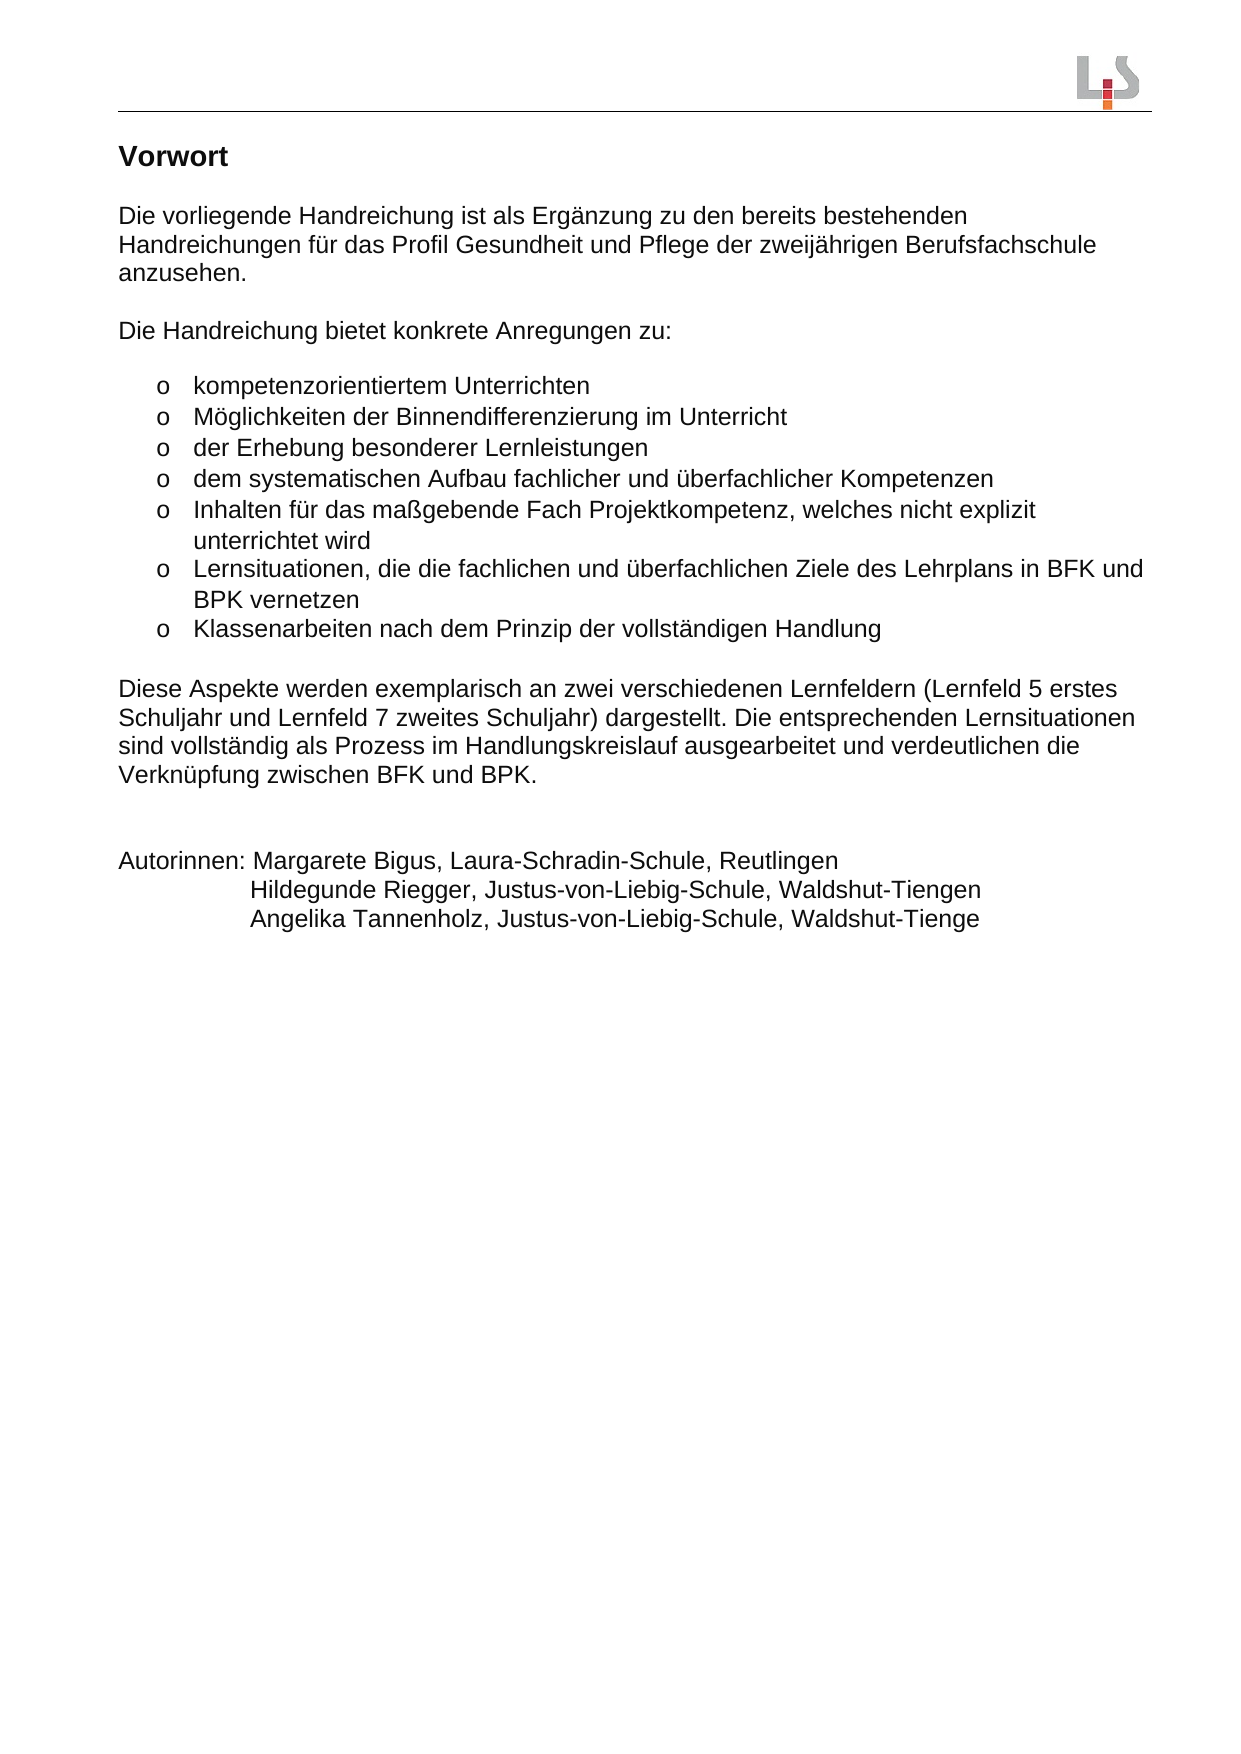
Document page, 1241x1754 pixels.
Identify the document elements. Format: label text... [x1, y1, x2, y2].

list Möglichkeiten der Binnendifferenzierung im Unterricht [156, 402, 1152, 433]
text Die Handreichung bietet konkrete Anregungen zu: [118, 316, 1152, 371]
text Angelika Tannenholz, Justus-von-Liebig-Schule, Waldshut-Tienge [118, 904, 1152, 933]
list kompetenzorientiertem Unterrichten [156, 371, 1152, 402]
text Diese Aspekte werden exemplarisch an zwei verschiedenen Lernfeldern (Lernfeld 5 erstes Schuljahr und Lernfeld 7 zweites Schuljahr) dargestellt. Die entsprechenden Lernsituationen sind vollständig als Prozess im Handlungskreislauf ausgearbeitet und verdeutlichen die Verknüpfung zwischen BFK und BPK. [118, 674, 1152, 789]
list der Erhebung besonderer Lernleistungen [156, 433, 1152, 464]
list Inhalten für das maßgebende Fach Projektkompetenz, welches nicht explizit unterrichtet wird [156, 495, 1152, 554]
list dem systematischen Aufbau fachlicher und überfachlicher Kompetenzen [156, 464, 1152, 495]
text Autorinnen: Margarete Bigus, Laura-Schradin-Schule, Reutlingen [118, 846, 1152, 875]
text Hildegunde Riegger, Justus-von-Liebig-Schule, Waldshut-Tiengen [118, 875, 1152, 904]
text Die vorliegende Handreichung ist als Ergänzung zu den bereits bestehenden Handreichungen für das Profil Gesundheit und Pflege der zweijährigen Berufsfachschule anzusehen. [118, 201, 1152, 287]
text Vorwort [118, 139, 1152, 172]
list Klassenarbeiten nach dem Prinzip der vollständigen Handlung [156, 614, 1152, 645]
picture [1076, 52, 1140, 110]
list Lernsituationen, die die fachlichen und überfachlichen Ziele des Lehrplans in BFK und BPK vernetzen [156, 554, 1152, 614]
